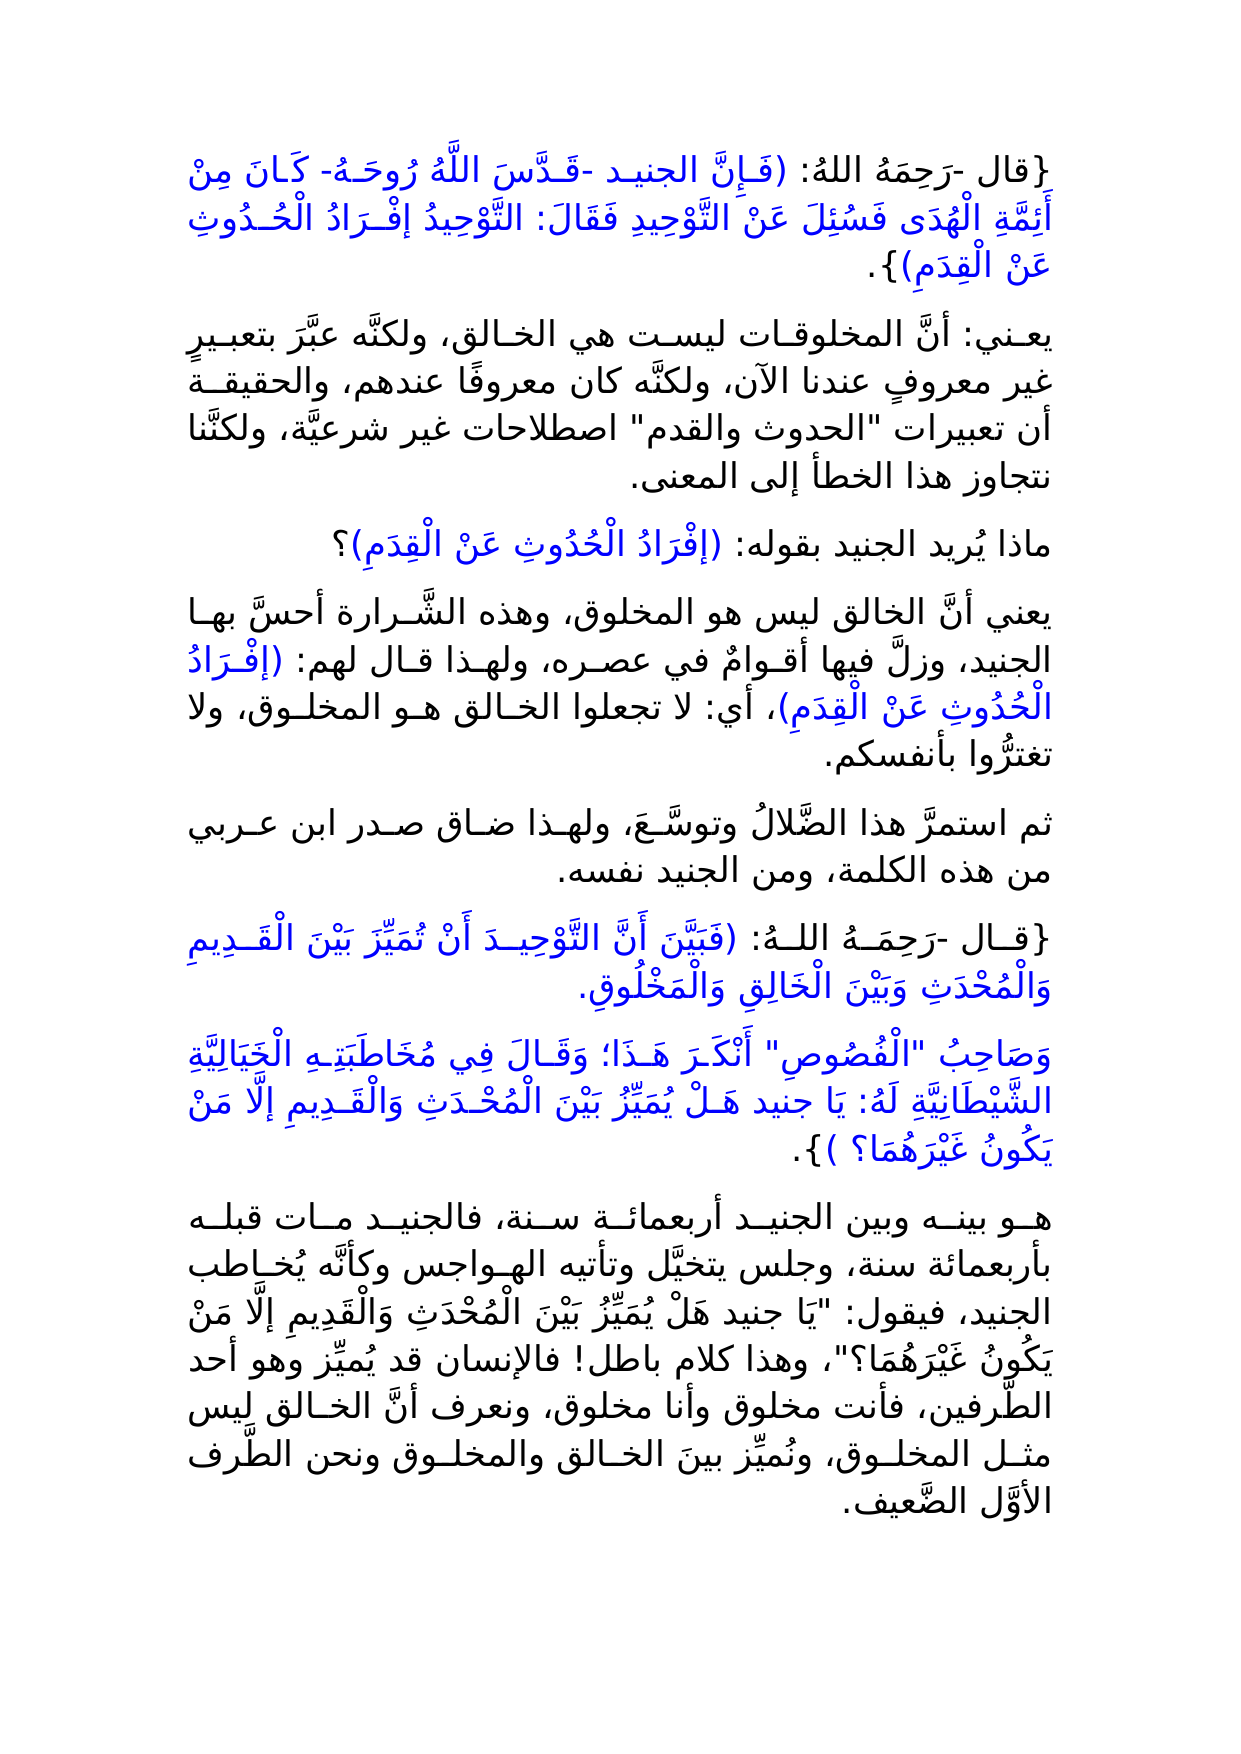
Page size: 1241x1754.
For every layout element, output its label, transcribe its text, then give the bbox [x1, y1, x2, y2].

text يعني أنَّ الخالق ليس هو المخلوق، وهذه الشَّرارة أحسَّ بها الجنيد، وزلَّ فيها أقوامٌ في عصره، ولهذا قال لهم: (إفْرَادُ الْحُدُوثِ عَنْ الْقِدَمِ)، أي: لا تجعلوا الخالق هو المخلوق، ولا تغترُّوا بأنفسكم. [187, 592, 1053, 775]
text هو بينه وبين الجنيد أربعمائة سنة، فالجنيد مات قبله بأربعمائة سنة، وجلس يتخيَّل وتأتيه الهواجس وكأنَّه يُخاطب الجنيد، فيقول: "يَا جنيد هَلْ يُمَيِّزُ بَيْنَ الْمُحْدَثِ وَالْقَدِيمِ إلَّا مَنْ يَكُونُ غَيْرَهُمَا؟"، وهذا كلام باطل! فالإنسان قد يُميِّز وهو أحد الطَّرفين، فأنت مخلوق وأنا مخلوق، ونعرف أنَّ الخالق ليس مثل المخلوق، ونُميِّز بينَ الخالق والمخلوق ونحن الطَّرف الأوَّل الضَّعيف. [187, 1196, 1053, 1522]
text وَصَاحِبُ "الْفُصُوصِ" أَنْكَرَ هَذَا؛ وَقَالَ فِي مُخَاطَبَتِهِ الْخَيَالِيَّةِ الشَّيْطَانِيَّةِ لَهُ: يَا جنيد هَلْ يُمَيِّزُ بَيْنَ الْمُحْدَثِ وَالْقَدِيمِ إلَّا مَنْ يَكُونُ غَيْرَهُمَا؟ )}. [187, 1033, 1053, 1169]
text {قال -رَحِمَهُ اللهُ: (فَبَيَّنَ أَنَّ التَّوْحِيدَ أَنْ تُمَيِّزَ بَيْنَ الْقَدِيمِ وَالْمُحْدَثِ وَبَيْنَ الْخَالِقِ وَالْمَخْلُوقِ. [187, 918, 1053, 1006]
text {قال -رَحِمَهُ اللهُ: (فَإِنَّ الجنيد -قَدَّسَ اللَّهُ رُوحَهُ- كَانَ مِنْ أَئِمَّةِ الْهُدَى فَسُئِلَ عَنْ التَّوْحِيدِ فَقَالَ: التَّوْحِيدُ إفْرَادُ الْحُدُوثِ عَنْ الْقِدَمِ)}. [187, 150, 1053, 286]
text يعني: أنَّ المخلوقات ليست هي الخالق، ولكنَّه عبَّرَ بتعبيرٍ غير معروفٍ عندنا الآن، ولكنَّه كان معروفًا عندهم، والحقيقة أن تعبيرات "الحدوث والقدم" اصطلاحات غير شرعيَّة، ولكنَّنا نتجاوز هذا الخطأ إلى المعنى. [187, 313, 1053, 496]
text ثم استمرَّ هذا الضَّلالُ وتوسَّعَ، ولهذا ضاق صدر ابن عربي من هذه الكلمة، ومن الجنيد نفسه. [187, 802, 1053, 891]
text ماذا يُريد الجنيد بقوله: (إفْرَادُ الْحُدُوثِ عَنْ الْقِدَمِ)؟ [187, 523, 1053, 565]
